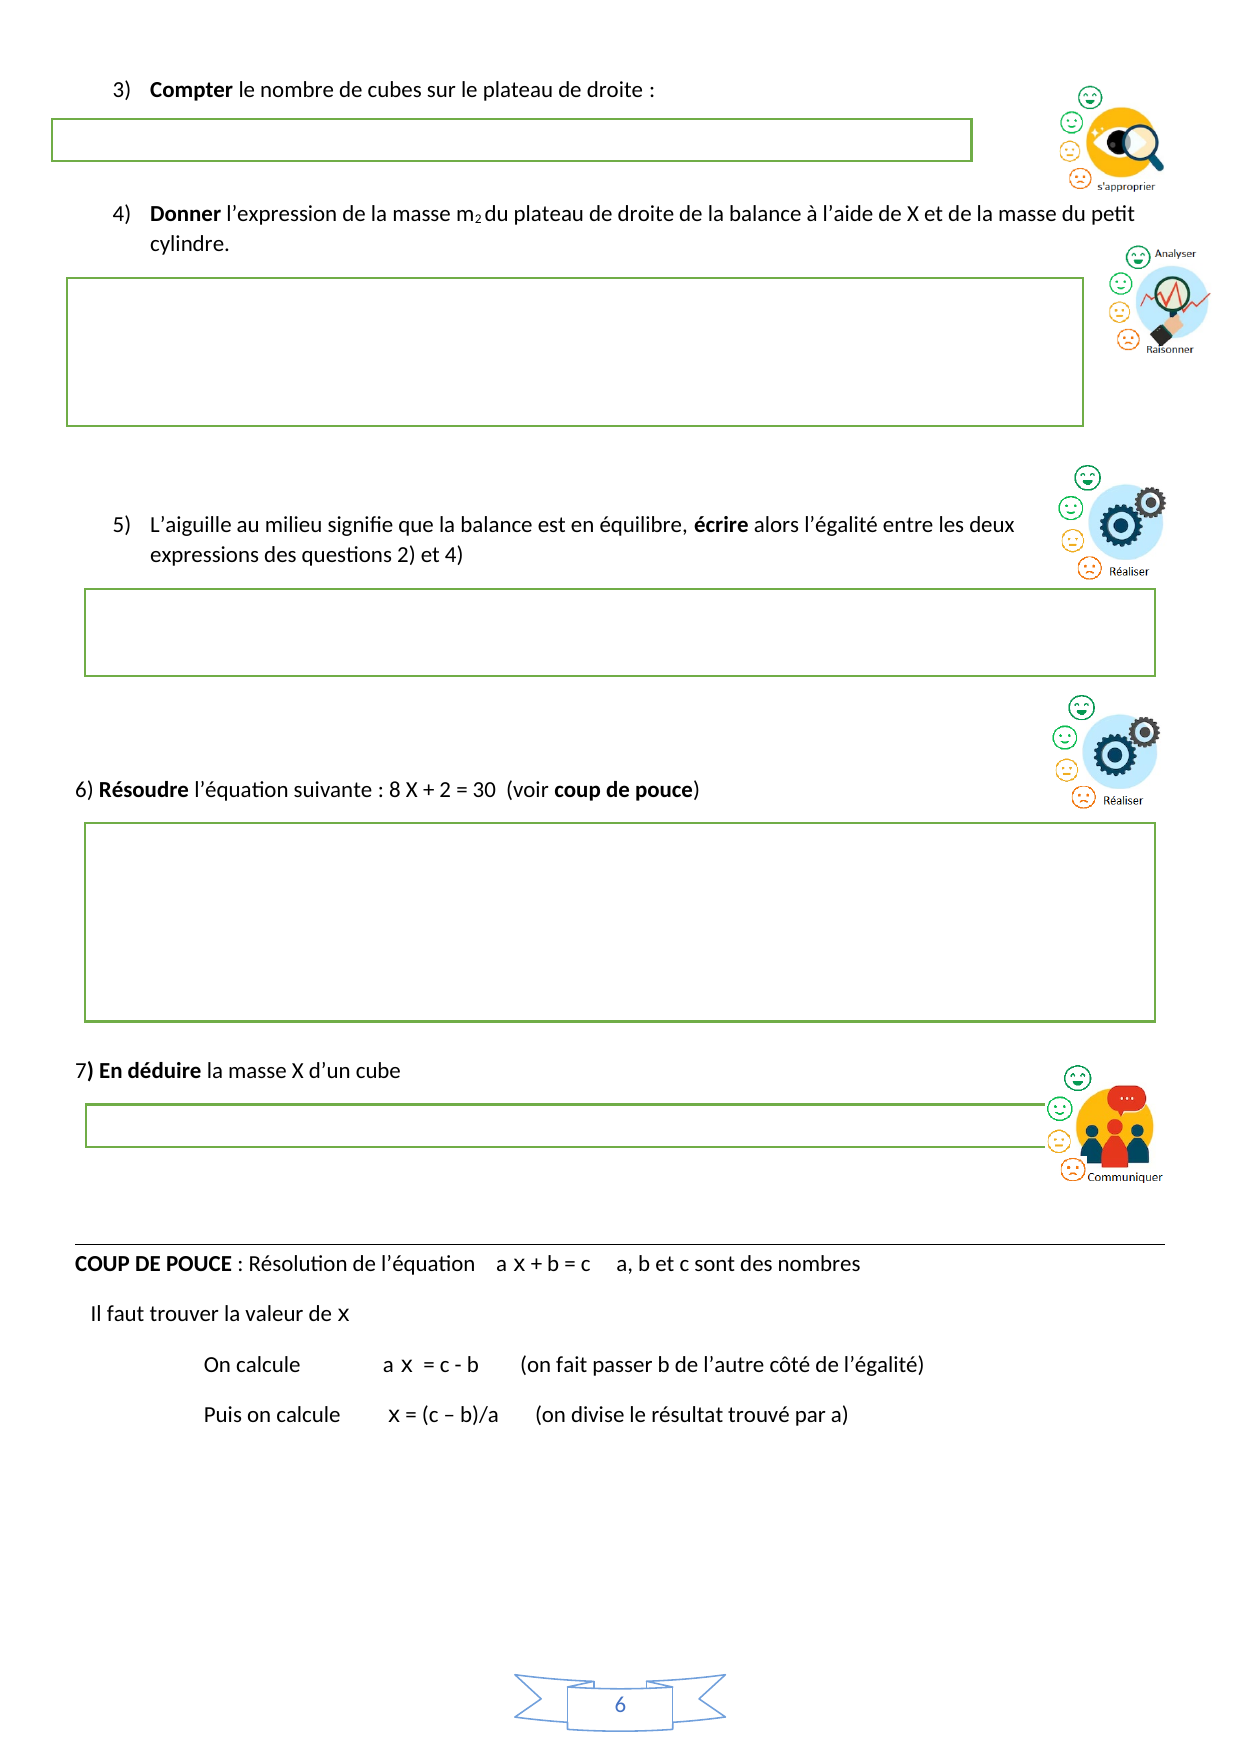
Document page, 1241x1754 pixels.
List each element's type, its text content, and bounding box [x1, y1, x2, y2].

list L’aiguille au milieu signifie que la balance est en équilibre, écrire alors l’égalité entre les deux [112, 510, 1054, 538]
text Puis on calcule x = (c – b)/a (on divise le résultat trouvé par a) [75, 1398, 1165, 1429]
text 7) En déduire la masse X d’un cube [75, 1056, 1045, 1084]
list Compter le nombre de cubes sur le plateau de droite : [112, 75, 1165, 103]
text On calcule a x = c - b (on fait passer b de l’autre côté de l’égalité) [75, 1348, 1165, 1379]
picture [1054, 464, 1172, 582]
picture [1106, 239, 1212, 357]
picture [1054, 83, 1166, 194]
list Donner l’expression de la masse m2 du plateau de droite de la balance à l’aide de X et de la masse du petit cylindre. [112, 199, 1165, 257]
text COUP DE POUCE : Résolution de l’équation a x + b = c a, b et c sont des nombres [75, 1245, 1165, 1278]
list expressions des questions 2) et 4) [150, 541, 1054, 569]
text 6) Résoudre l’équation suivante : 8 X + 2 = 30 (voir coup de pouce) [75, 775, 1048, 803]
picture [1045, 1056, 1166, 1187]
picture [1048, 693, 1166, 811]
text Il faut trouver la valeur de x [75, 1297, 1165, 1328]
